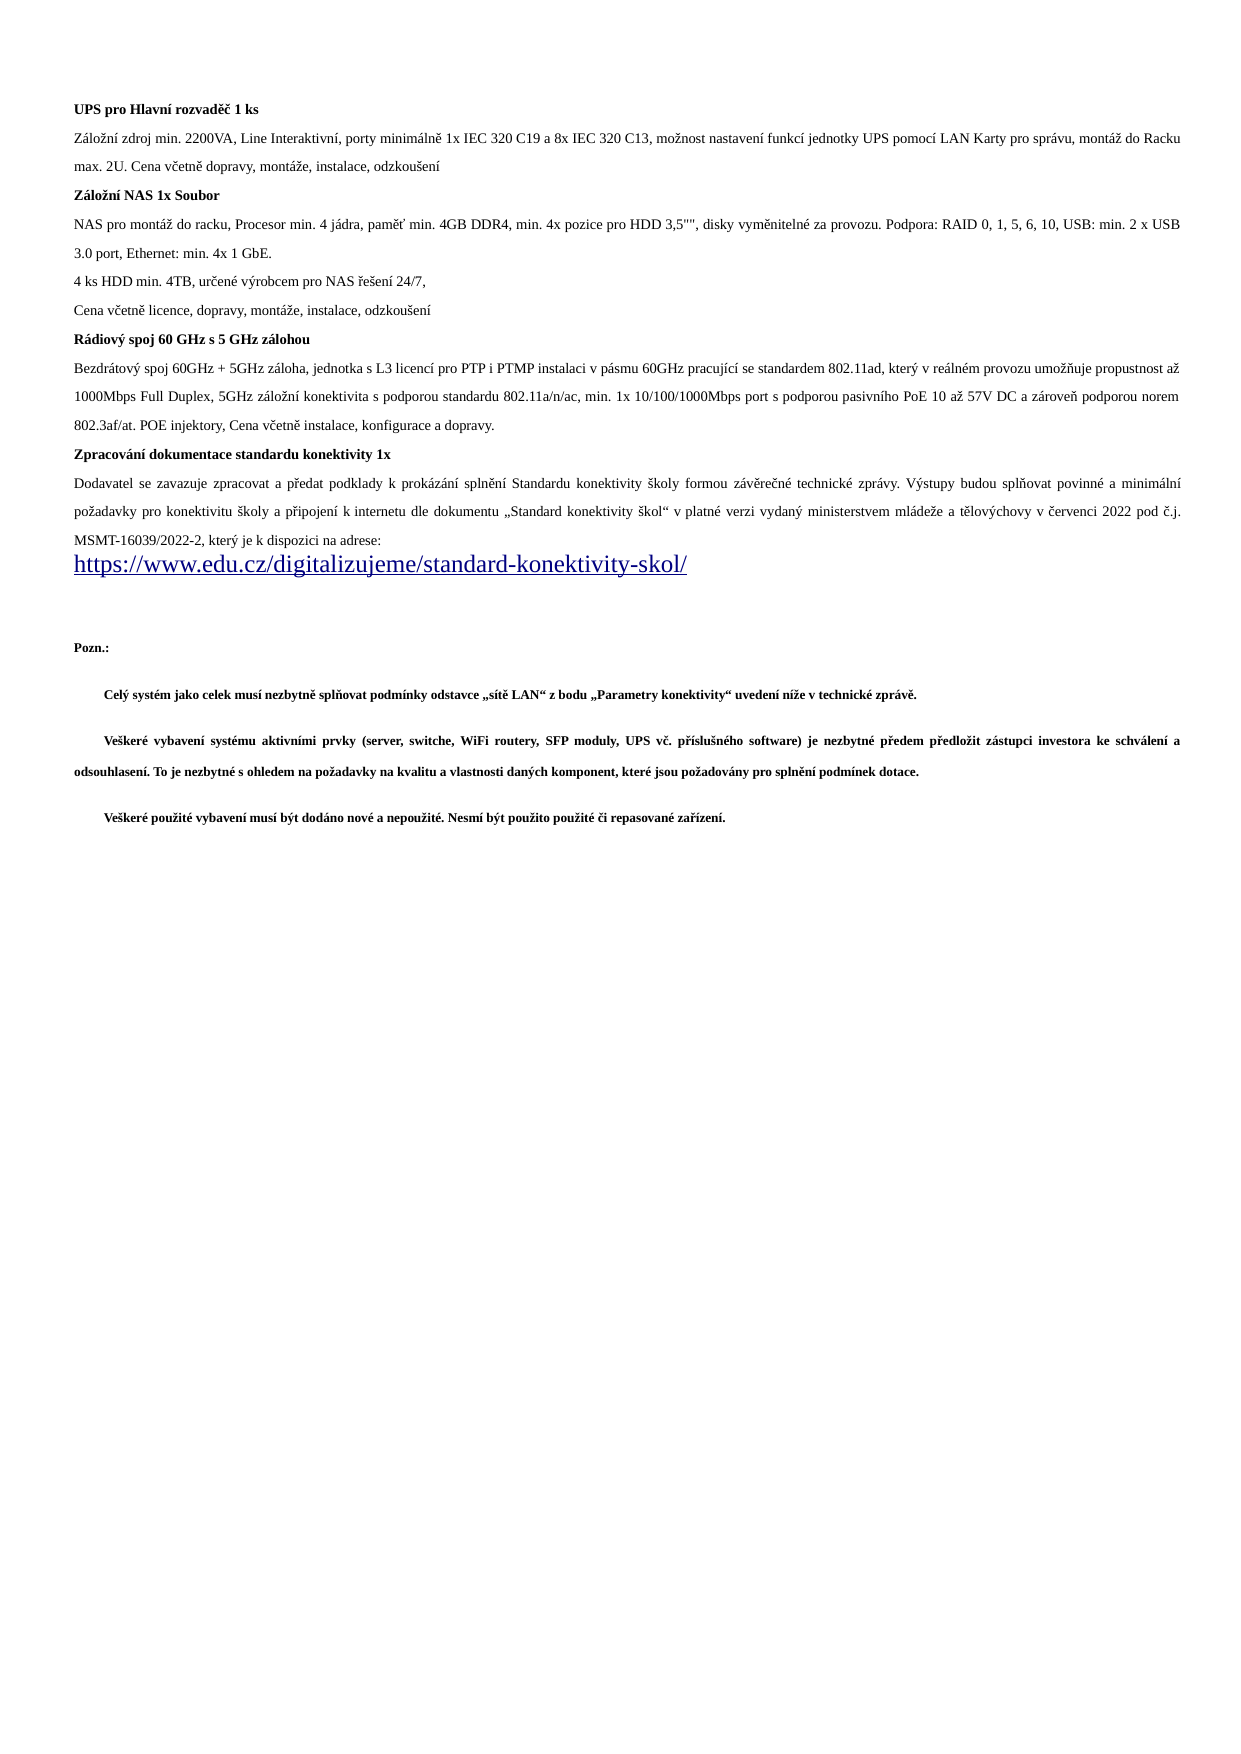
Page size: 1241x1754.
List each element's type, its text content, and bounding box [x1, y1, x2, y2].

text 4 ks HDD min. 4TB, určené výrobcem pro NAS řešení 24/7, [74, 261, 1181, 290]
text Zpracování dokumentace standardu konektivity 1x [74, 434, 1181, 462]
text NAS pro montáž do racku, Procesor min. 4 jádra, paměť min. 4GB DDR4, min. 4x pozice pro HDD 3,5"", disky vyměnitelné za provozu. Podpora: RAID 0, 1, 5, 6, 10, USB: min. 2 x USB 3.0 port, Ethernet: min. 4x 1 GbE. [74, 204, 1181, 261]
text Cena včetně licence, dopravy, montáže, instalace, odzkoušení [74, 290, 1181, 319]
text https://www.edu.cz/digitalizujeme/standard-konektivity-skol/ [74, 549, 1181, 577]
text Rádiový spoj 60 GHz s 5 GHz zálohou [74, 319, 1181, 347]
text Pozn.: [74, 629, 1181, 656]
text Záložní zdroj min. 2200VA, Line Interaktivní, porty minimálně 1x IEC 320 C19 a 8x IEC 320 C13, možnost nastavení funkcí jednotky UPS pomocí LAN Karty pro správu, montáž do Racku max. 2U. Cena včetně dopravy, montáže, instalace, odzkoušení [74, 117, 1181, 175]
text Bezdrátový spoj 60GHz + 5GHz záloha, jednotka s L3 licencí pro PTP i PTMP instalaci v pásmu 60GHz pracující se standardem 802.11ad, který v reálném provozu umožňuje propustnost až 1000Mbps Full Duplex, 5GHz záložní konektivita s podporou standardu 802.11a/n/ac, min. 1x 10/100/1000Mbps port s podporou pasivního PoE 10 až 57V DC a zároveň podporou norem 802.3af/at. POE injektory, Cena včetně instalace, konfigurace a dopravy. [74, 347, 1181, 434]
text Záložní NAS 1x Soubor [74, 175, 1181, 204]
text UPS pro Hlavní rozvaděč 1 ks [74, 89, 1181, 117]
text Veškeré použité vybavení musí být dodáno nové a nepoužité. Nesmí být použito použité či repasované zařízení. [74, 799, 1181, 826]
text Celý systém jako celek musí nezbytně splňovat podmínky odstavce „sítě LAN“ z bodu „Parametry konektivity“ uvedení níže v technické zprávě. [74, 676, 1181, 702]
text Veškeré vybavení systému aktivními prvky (server, switche, WiFi routery, SFP moduly, UPS vč. příslušného software) je nezbytné předem předložit zástupci investora ke schválení a odsouhlasení. To je nezbytné s ohledem na požadavky na kvalitu a vlastnosti daných komponent, které jsou požadovány pro splnění podmínek dotace. [74, 722, 1181, 780]
text Dodavatel se zavazuje zpracovat a předat podklady k prokázání splnění Standardu konektivity školy formou závěrečné technické zprávy. Výstupy budou splňovat povinné a minimální požadavky pro konektivitu školy a připojení k internetu dle dokumentu „Standard konektivity škol“ v platné verzi vydaný ministerstvem mládeže a tělovýchovy v červenci 2022 pod č.j. MSMT-16039/2022-2, který je k dispozici na adrese: [74, 462, 1181, 549]
